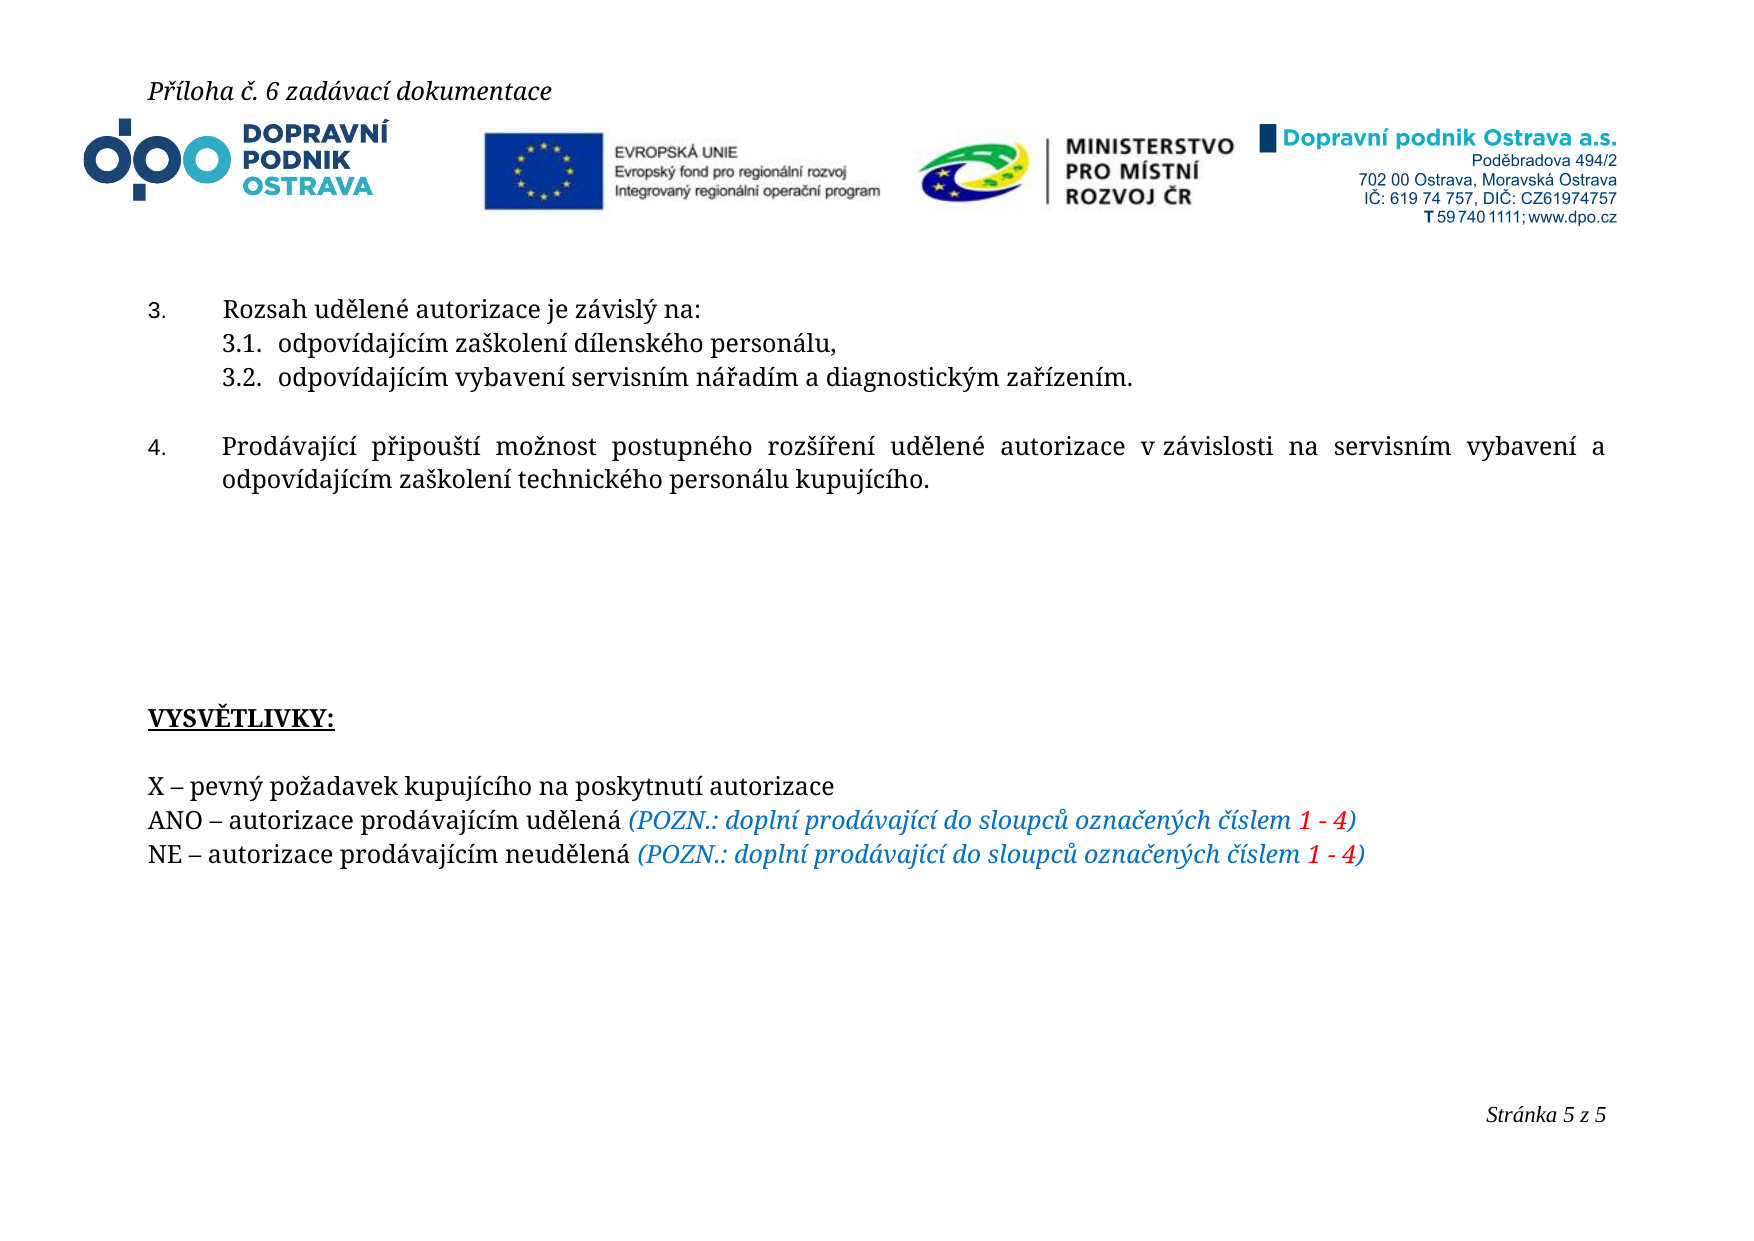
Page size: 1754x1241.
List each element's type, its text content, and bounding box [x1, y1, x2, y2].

picture [83, 118, 390, 201]
list odpovídajícím vybavení servisním nářadím a diagnostickým zařízením. [222, 360, 1606, 394]
picture [458, 107, 1258, 235]
text X – pevný požadavek kupujícího na poskytnutí autorizace [148, 769, 1606, 803]
text ANO – autorizace prodávajícím udělená (POZN.: doplní prodávající do sloupců označených číslem 1 - 4) [148, 803, 1606, 837]
list odpovídajícím zaškolení dílenského personálu, [222, 326, 1606, 360]
list Prodávající připouští možnost postupného rozšíření udělené autorizace v závislosti na servisním vybavení a odpovídajícím zaškolení technického personálu kupujícího. [148, 428, 1606, 496]
list Rozsah udělené autorizace je závislý na: [148, 292, 1606, 326]
text VYSVĚTLIVKY: [148, 701, 1606, 735]
text NE – autorizace prodávajícím neudělená (POZN.: doplní prodávající do sloupců označených číslem 1 - 4) [148, 837, 1606, 905]
picture [1259, 124, 1617, 226]
